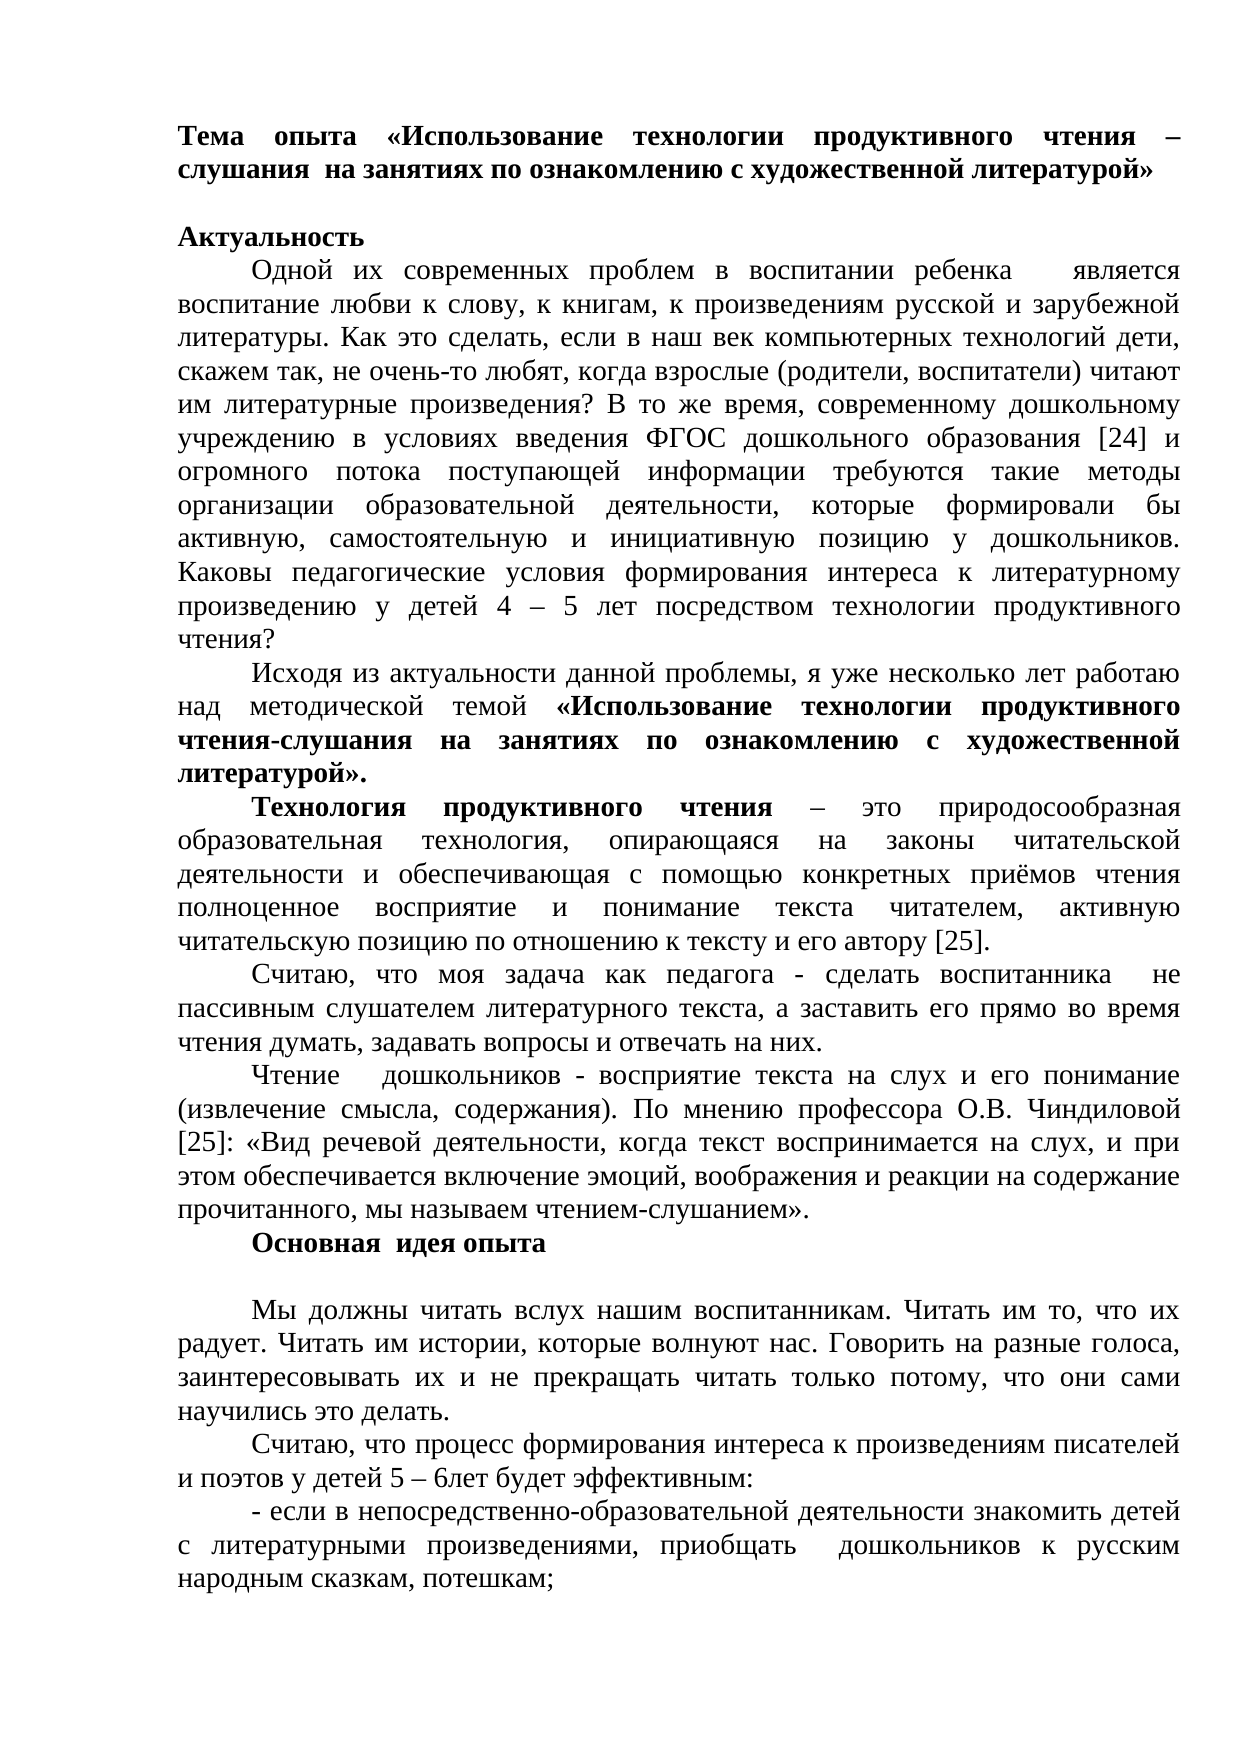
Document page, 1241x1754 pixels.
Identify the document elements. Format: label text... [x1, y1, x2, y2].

text Актуальность [177, 219, 1181, 252]
text Основная идея опыта [177, 1225, 1181, 1258]
text Одной их современных проблем в воспитании ребенка является воспитание любви к слову, к книгам, к произведениям русской и зарубежной литературы. Как это сделать, если в наш век компьютерных технологий дети, скажем так, не очень-то любят, когда взрослые (родители, воспитатели) читают им литературные произведения? В то же время, современному дошкольному учреждению в условиях введения ФГОС дошкольного образования [24] и огромного потока поступающей информации требуются такие методы организации образовательной деятельности, которые формировали бы активную, самостоятельную и инициативную позицию у дошкольников. Каковы педагогические условия формирования интереса к литературному произведению у детей 4 – 5 лет посредством технологии продуктивного чтения? [177, 252, 1181, 655]
text - если в непосредственно-образовательной деятельности знакомить детей с литературными произведениями, приобщать дошкольников к русским народным сказкам, потешкам; [177, 1493, 1181, 1594]
text Технология продуктивного чтения – это природосообразная образовательная технология, опирающаяся на законы читательской деятельности и обеспечивающая с помощью конкретных приёмов чтения полноценное восприятие и понимание текста читателем, активную читательскую позицию по отношению к тексту и его автору [25]. [177, 789, 1181, 957]
text Мы должны читать вслух нашим воспитанникам. Читать им то, что их радует. Читать им истории, которые волнуют нас. Говорить на разные голоса, заинтересовывать их и не прекращать читать только потому, что они сами научились это делать. [177, 1292, 1181, 1426]
text Тема опыта «Использование технологии продуктивного чтения – слушания на занятиях по ознакомлению с художественной литературой» [177, 118, 1181, 185]
text Считаю, что процесс формирования интереса к произведениям писателей и поэтов у детей 5 – 6лет будет эффективным: [177, 1426, 1181, 1493]
text Чтение дошкольников - восприятие текста на слух и его понимание (извлечение смысла, содержания). По мнению профессора О.В. Чиндиловой [25]: «Вид речевой деятельности, когда текст воспринимается на слух, и при этом обеспечивается включение эмоций, воображения и реакции на содержание прочитанного, мы называем чтением-слушанием». [177, 1057, 1181, 1225]
text Считаю, что моя задача как педагога - сделать воспитанника не пассивным слушателем литературного текста, а заставить его прямо во время чтения думать, задавать вопросы и отвечать на них. [177, 957, 1181, 1057]
text Исходя из актуальности данной проблемы, я уже несколько лет работаю над методической темой «Использование технологии продуктивного чтения-слушания на занятиях по ознакомлению с художественной литературой». [177, 655, 1181, 789]
